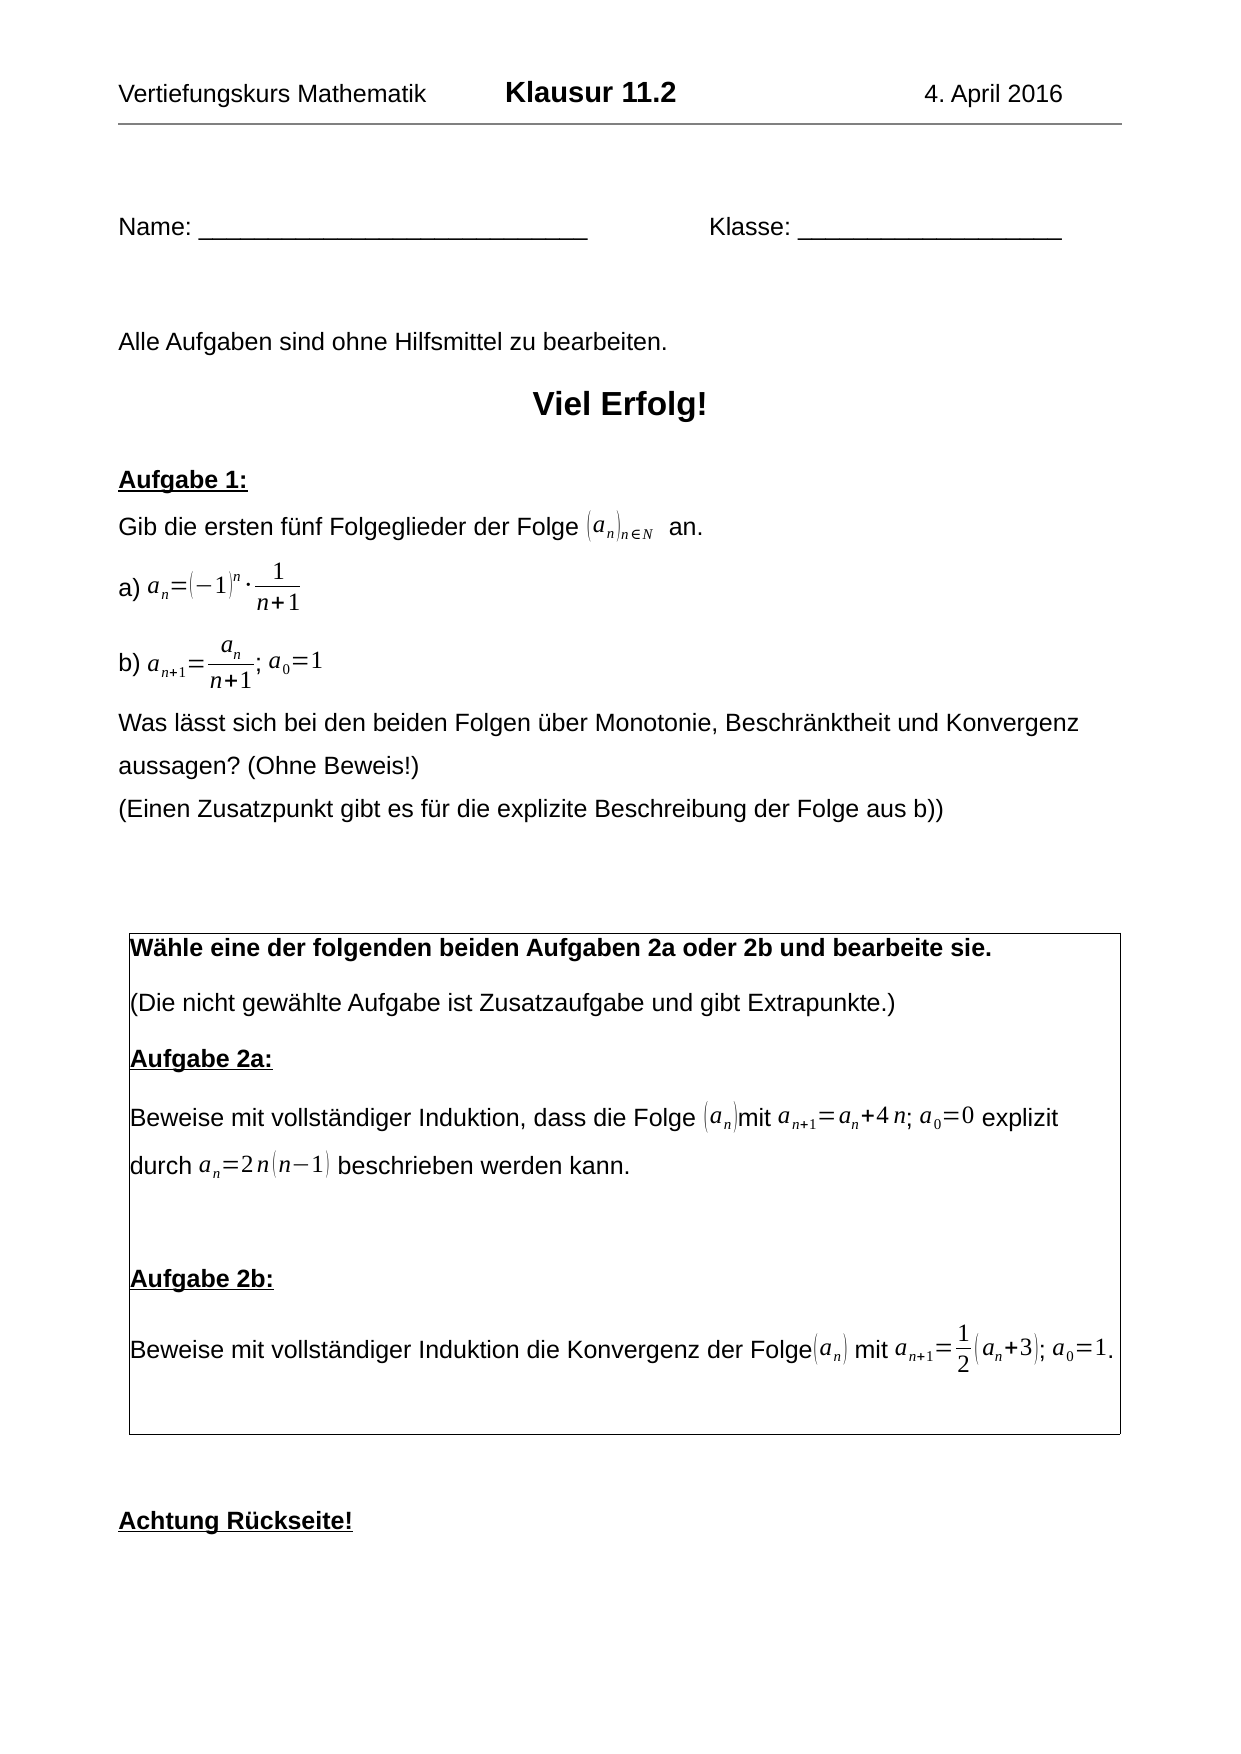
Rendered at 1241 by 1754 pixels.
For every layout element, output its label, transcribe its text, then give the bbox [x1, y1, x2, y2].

text Name: ____________________________ Klasse: ___________________ [118, 211, 1122, 240]
text Viel Erfolg! [118, 384, 1122, 422]
text b) ; [118, 631, 1122, 694]
text Aufgabe 1: [118, 466, 1122, 494]
text Was lässt sich bei den beiden Folgen über Monotonie, Beschränktheit und Konvergenz aussagen? (Ohne Beweis!) [118, 708, 1122, 780]
text Alle Aufgaben sind ohne Hilfsmittel zu bearbeiten. [118, 326, 1122, 355]
text a) [118, 558, 1122, 617]
text Gib die ersten fünf Folgeglieder der Folge an. [118, 509, 1122, 543]
text Achtung Rückseite! [118, 1506, 1122, 1535]
text (Einen Zusatzpunkt gibt es für die explizite Beschreibung der Folge aus b)) [118, 794, 1122, 823]
